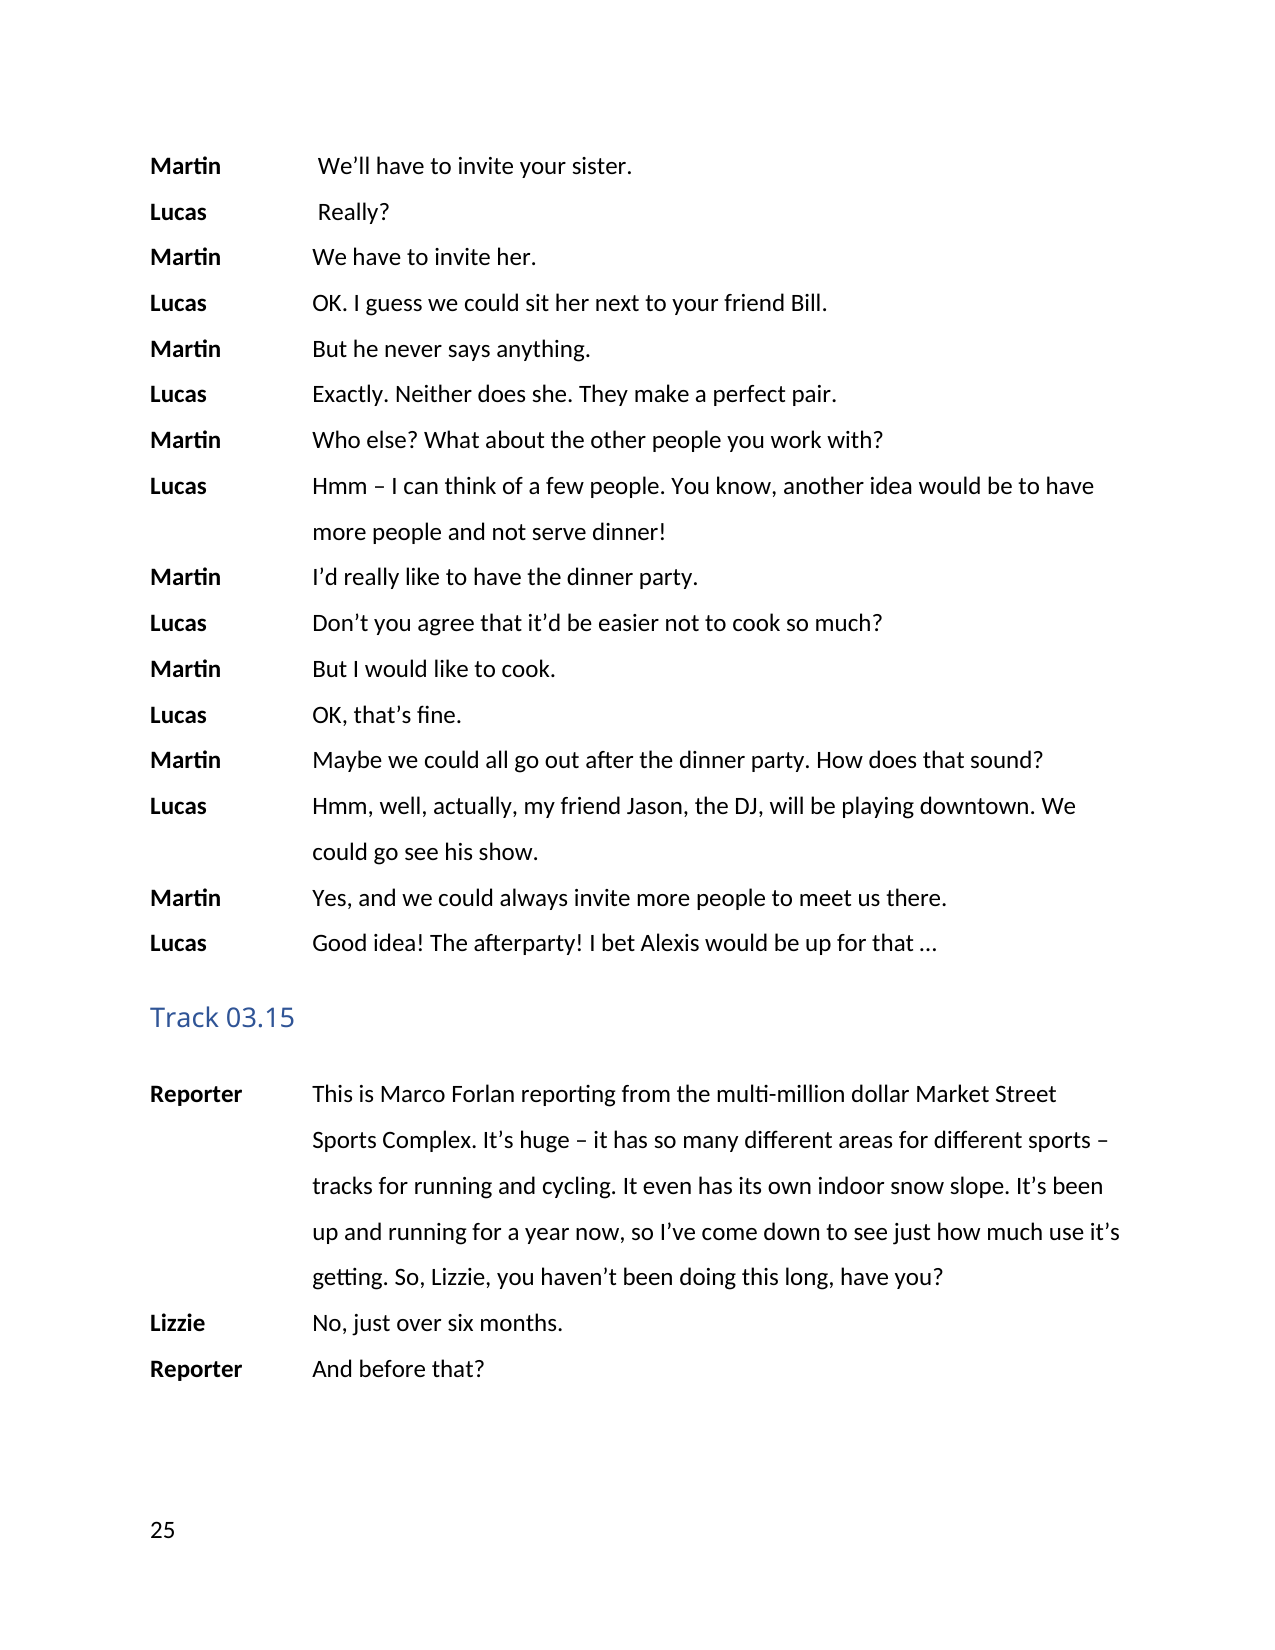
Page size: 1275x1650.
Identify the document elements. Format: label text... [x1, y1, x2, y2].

text Martin But he never says anything. [150, 333, 1125, 363]
text Martin Maybe we could all go out after the dinner party. How does that sound? [150, 744, 1125, 775]
text Lizzie No, just over six months. [150, 1307, 1125, 1338]
text Lucas Really? [150, 196, 1125, 226]
text Martin We’ll have to invite your sister. [150, 150, 1125, 181]
text Lucas Hmm – I can think of a few people. You know, another idea would be to have more people and not serve dinner! [150, 470, 1125, 546]
text Lucas OK. I guess we could sit her next to your friend Bill. [150, 287, 1125, 318]
text Reporter And before that? [150, 1353, 1125, 1383]
text Lucas Hmm, well, actually, my friend Jason, the DJ, will be playing downtown. We could go see his show. [150, 790, 1125, 866]
text Martin We have to invite her. [150, 241, 1125, 272]
text Lucas OK, that’s fine. [150, 699, 1125, 729]
text Martin But I would like to cook. [150, 653, 1125, 683]
text Lucas Good idea! The afterparty! I bet Alexis would be up for that … [150, 927, 1125, 958]
text Martin Yes, and we could always invite more people to meet us there. [150, 882, 1125, 912]
text Lucas Don’t you agree that it’d be easier not to cook so much? [150, 607, 1125, 638]
text Reporter This is Marco Forlan reporting from the multi-million dollar Market Street Sports Complex. It’s huge – it has so many different areas for different sports – tracks for running and cycling. It even has its own indoor snow slope. It’s been up and running for a year now, so I’ve come down to see just how much use it’s getting. So, Lizzie, you haven’t been doing this long, have you? [150, 1078, 1125, 1292]
text Martin Who else? What about the other people you work with? [150, 424, 1125, 455]
text Martin I’d really like to have the dinner party. [150, 562, 1125, 592]
subtitle Track 03.15 [150, 998, 1125, 1035]
text Lucas Exactly. Neither does she. They make a perfect pair. [150, 379, 1125, 409]
